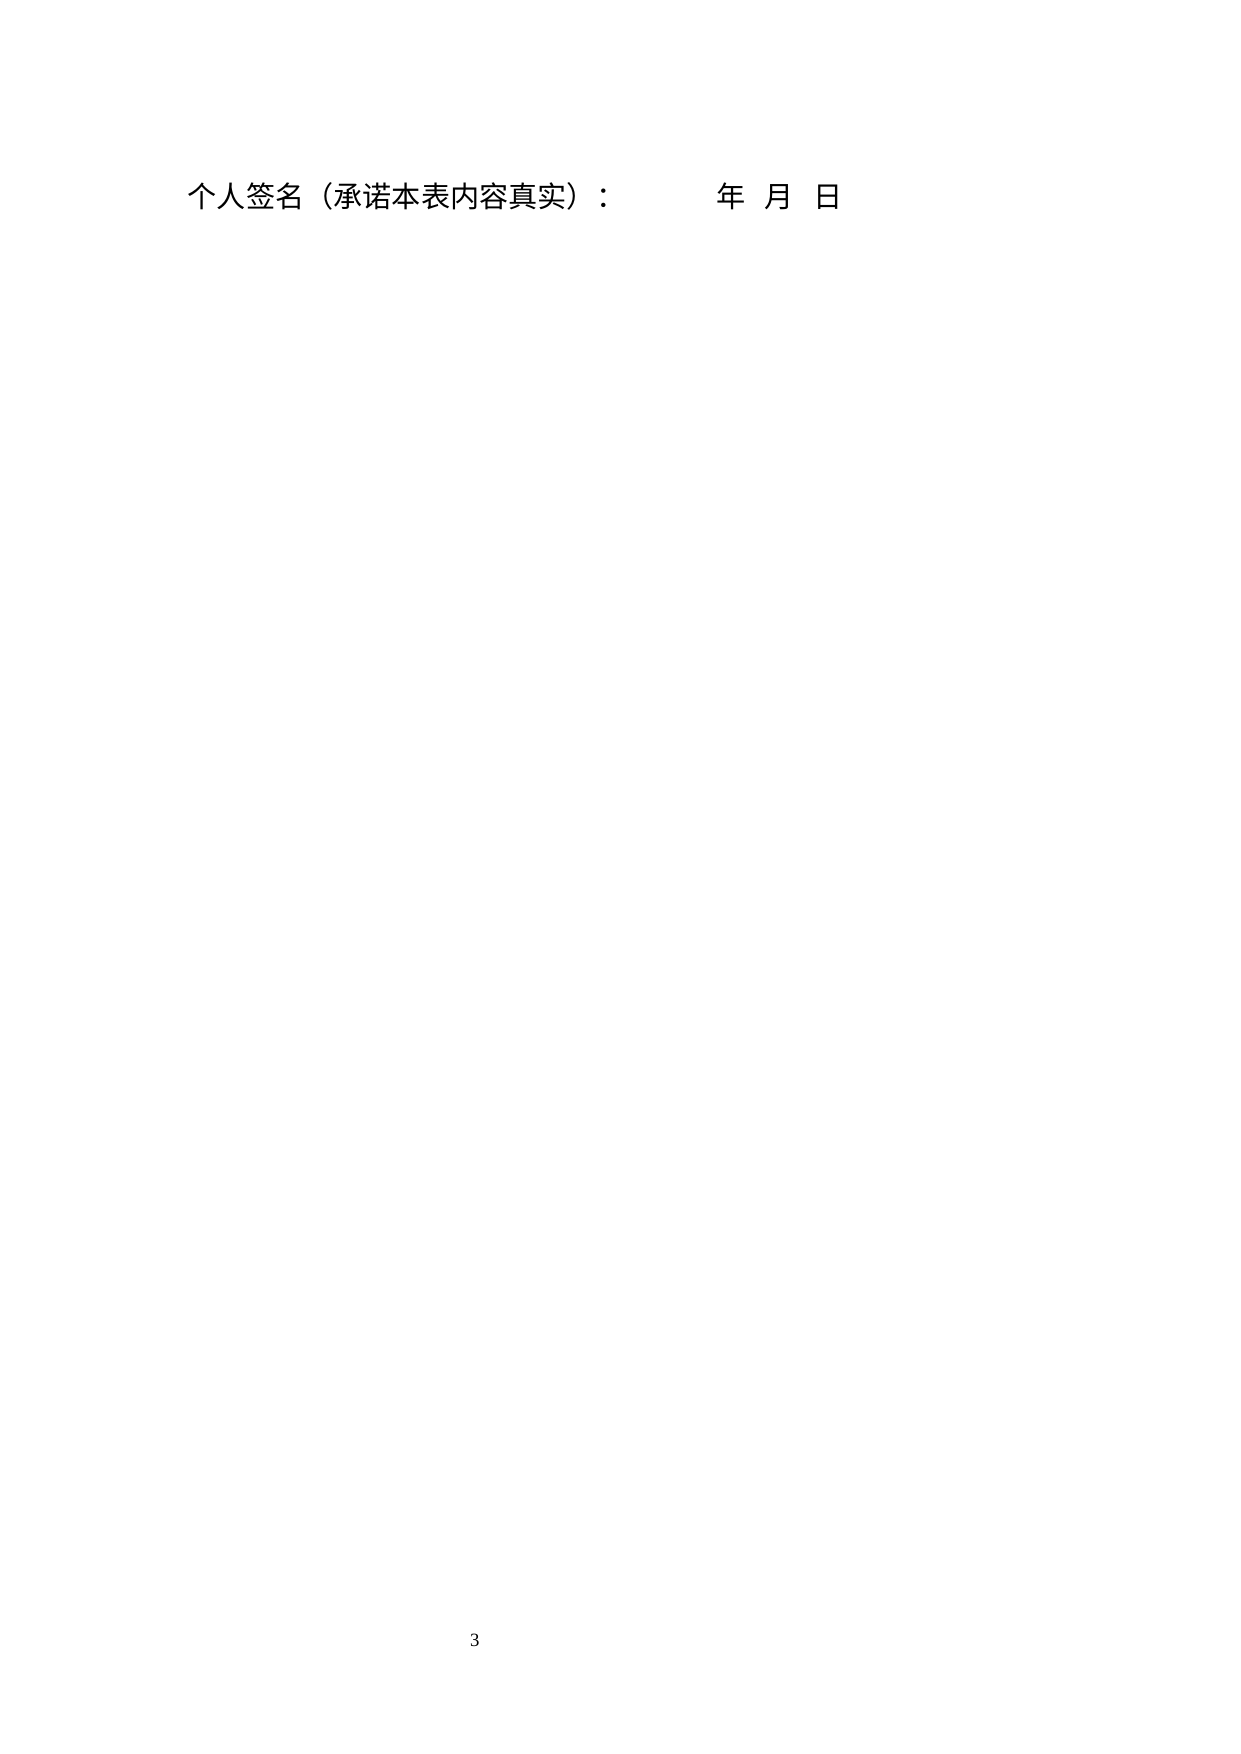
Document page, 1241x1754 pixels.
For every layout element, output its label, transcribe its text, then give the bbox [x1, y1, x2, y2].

text 个人签名（承诺本表内容真实）： 年 月 日 [187, 162, 1053, 227]
